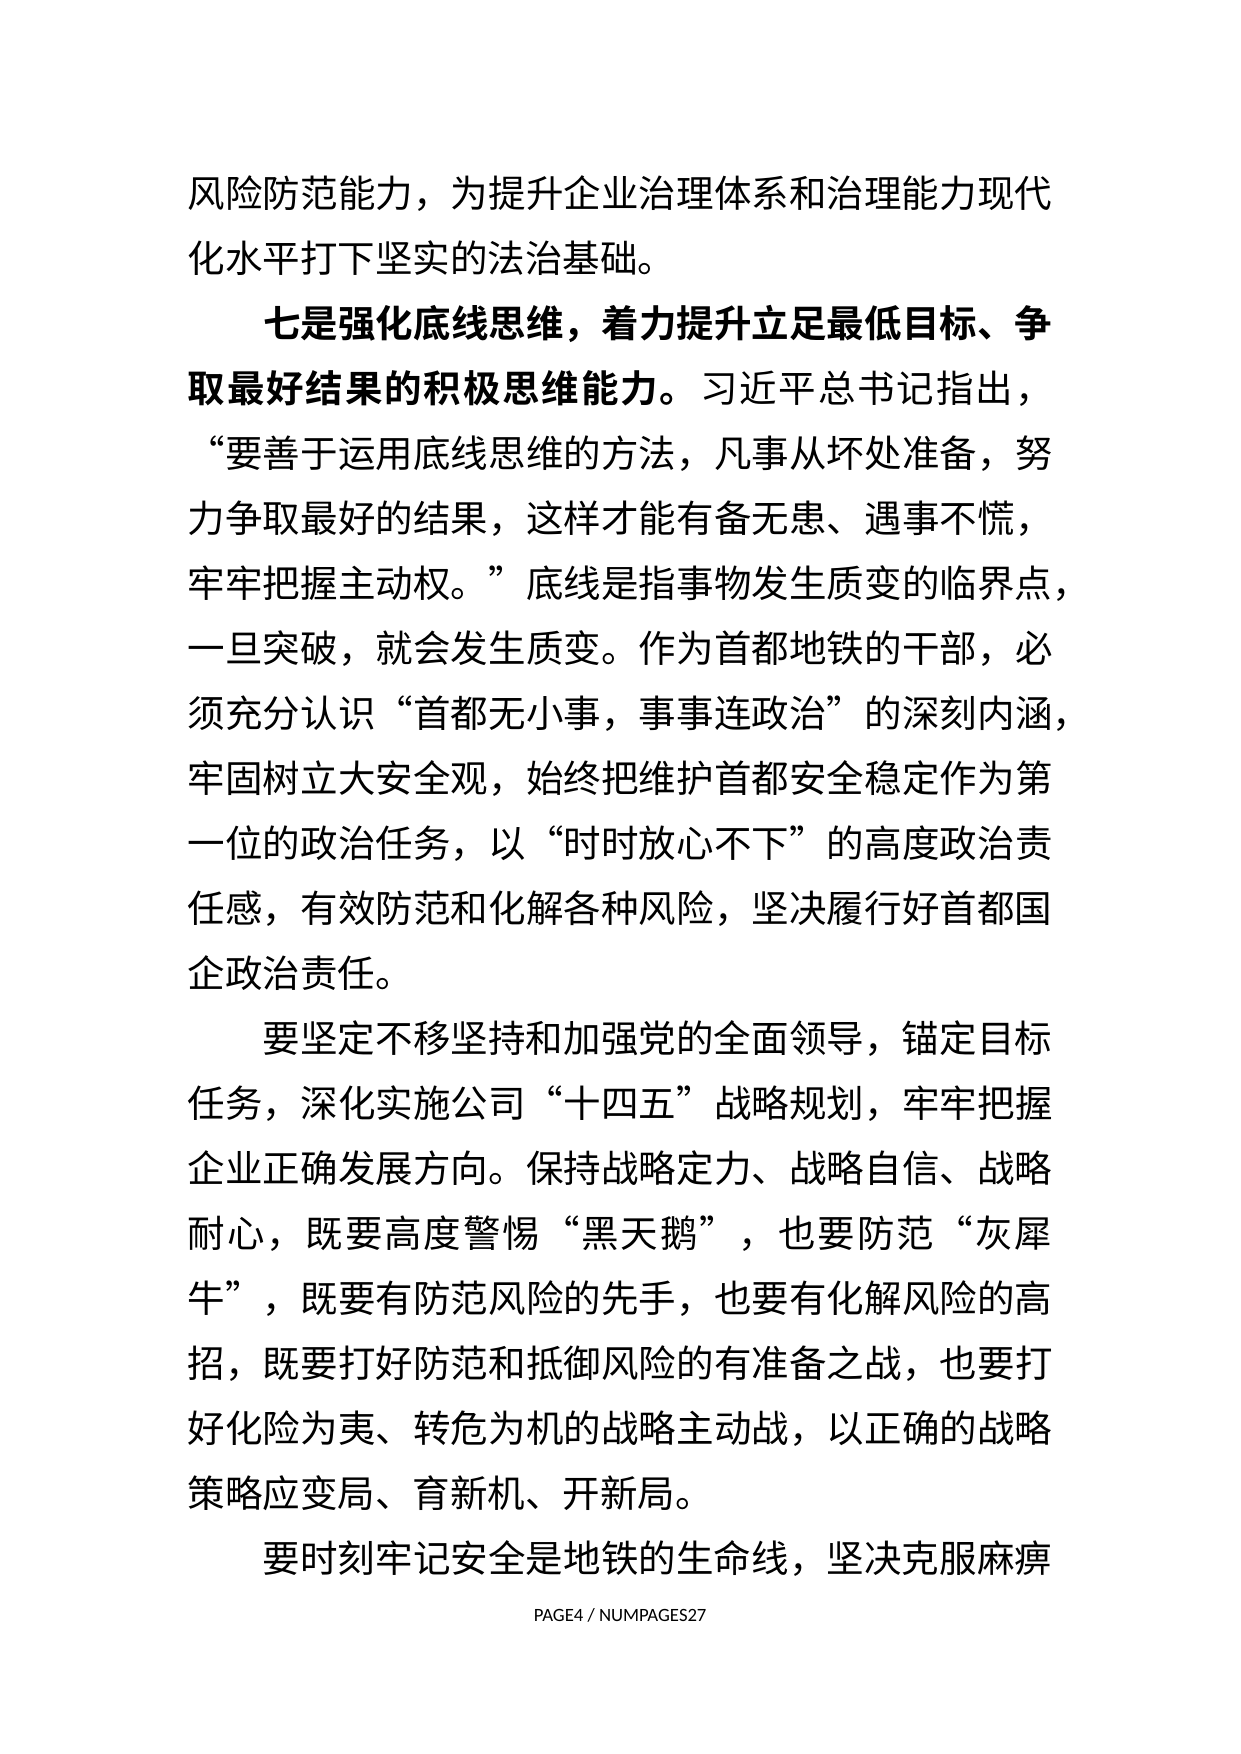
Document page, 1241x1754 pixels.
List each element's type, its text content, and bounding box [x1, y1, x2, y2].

text 要坚定不移坚持和加强党的全面领导，锚定目标任务，深化实施公司“十四五”战略规划，牢牢把握企业正确发展方向。保持战略定力、战略自信、战略耐心，既要高度警惕“黑天鹅”，也要防范“灰犀牛”，既要有防范风险的先手，也要有化解风险的高招，既要打好防范和抵御风险的有准备之战，也要打好化险为夷、转危为机的战略主动战，以正确的战略策略应变局、育新机、开新局。 [187, 1003, 1053, 1523]
text 七是强化底线思维，着力提升立足最低目标、争取最好结果的积极思维能力。习近平总书记指出，“要善于运用底线思维的方法，凡事从坏处准备，努力争取最好的结果，这样才能有备无患、遇事不慌，牢牢把握主动权。”底线是指事物发生质变的临界点，一旦突破，就会发生质变。作为首都地铁的干部，必须充分认识“首都无小事，事事连政治”的深刻内涵，牢固树立大安全观，始终把维护首都安全稳定作为第一位的政治任务，以“时时放心不下”的高度政治责任感，有效防范和化解各种风险，坚决履行好首都国企政治责任。 [187, 288, 1053, 1003]
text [187, 158, 1053, 288]
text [187, 1523, 1053, 1588]
